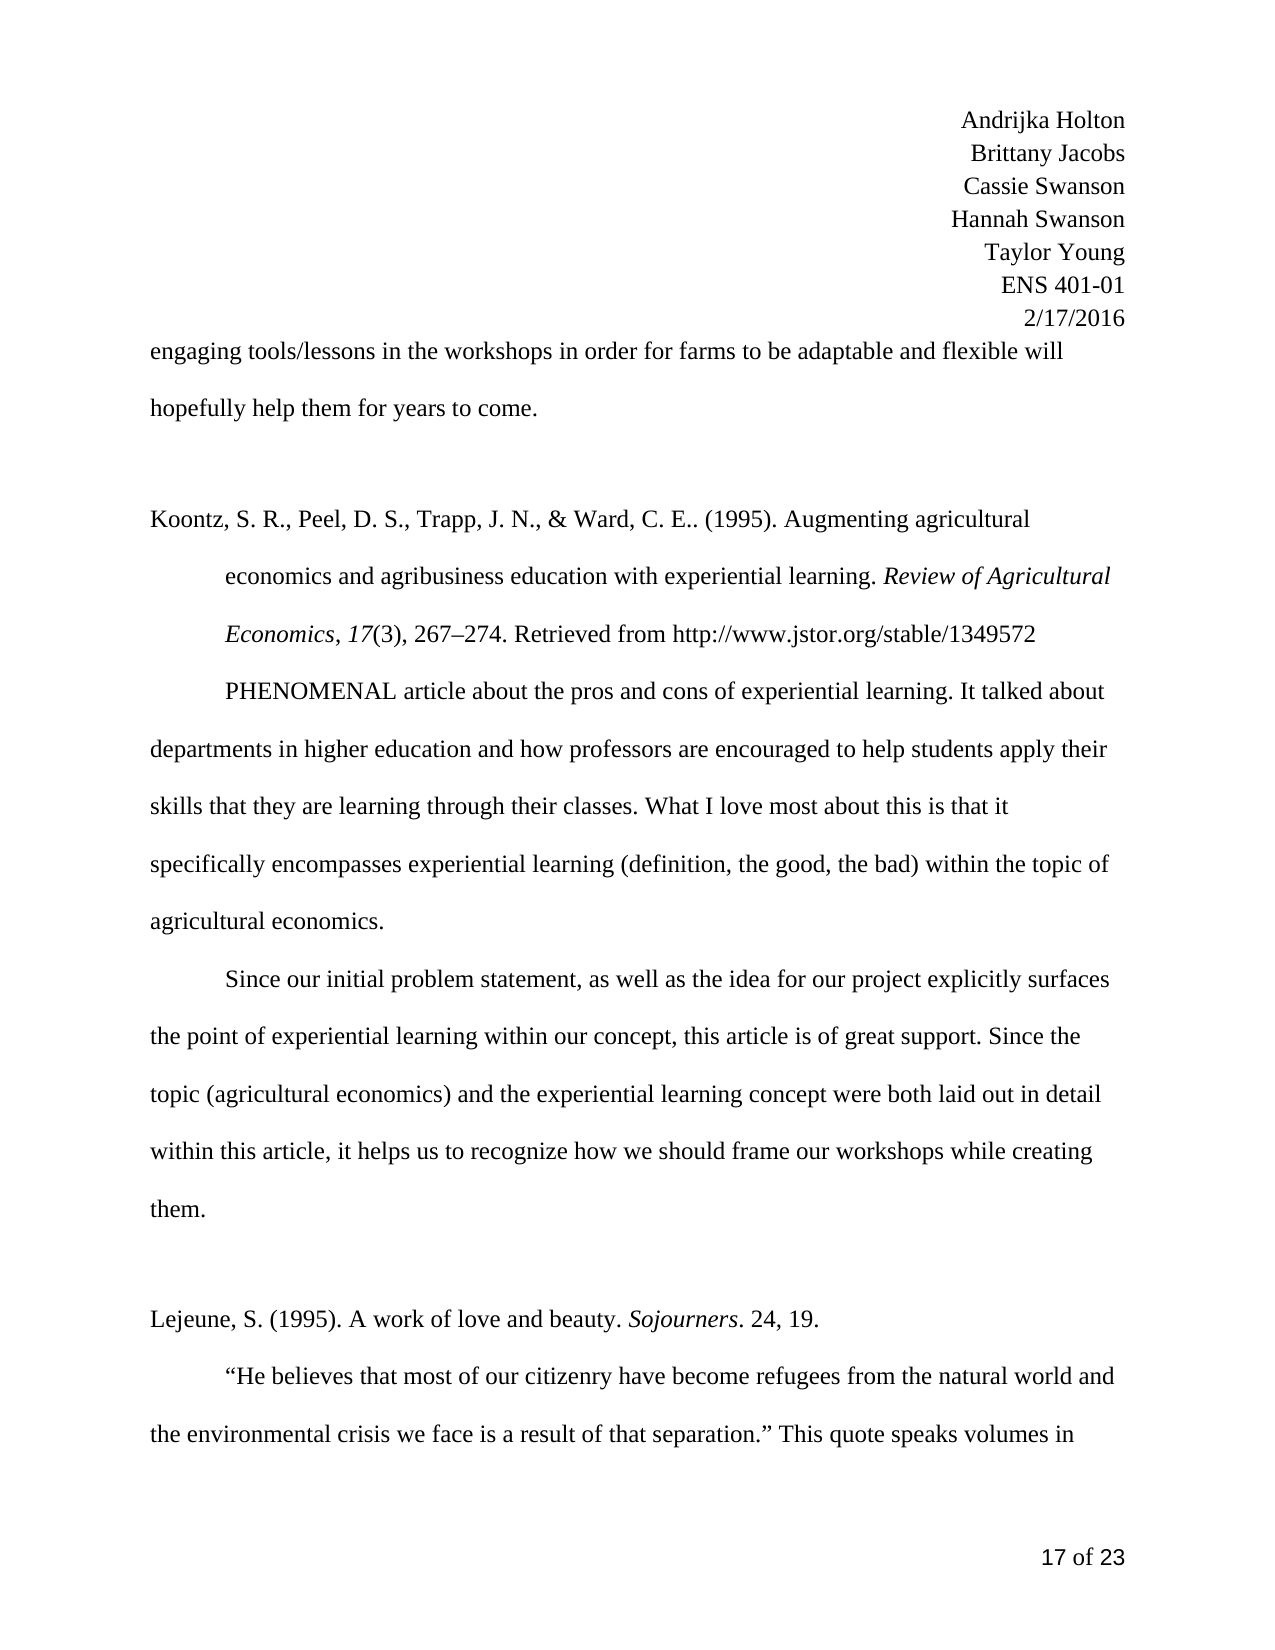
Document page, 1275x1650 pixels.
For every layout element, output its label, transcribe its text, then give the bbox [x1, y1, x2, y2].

text Koontz, S. R., Peel, D. S., Trapp, J. N., & Ward, C. E.. (1995). Augmenting agricultural economics and agribusiness education with experiential learning. Review of Agricultural Economics, 17(3), 267–274. Retrieved from http://www.jstor.org/stable/1349572 [150, 504, 1125, 647]
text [150, 336, 1125, 422]
text Lejeune, S. (1995). A work of love and beauty. Sojourners. 24, 19. [150, 1304, 1125, 1333]
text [150, 1361, 1125, 1448]
text PHENOMENAL article about the pros and cons of experiential learning. It talked about departments in higher education and how professors are encouraged to help students apply their skills that they are learning through their classes. What I love most about this is that it specifically encompasses experiential learning (definition, the good, the bad) within the topic of agricultural economics. [150, 676, 1125, 935]
text Since our initial problem statement, as well as the idea for our project explicitly surfaces the point of experiential learning within our concept, this article is of great support. Since the topic (agricultural economics) and the experiential learning concept were both laid out in detail within this article, it helps us to recognize how we should frame our workshops while creating them. [150, 964, 1125, 1222]
